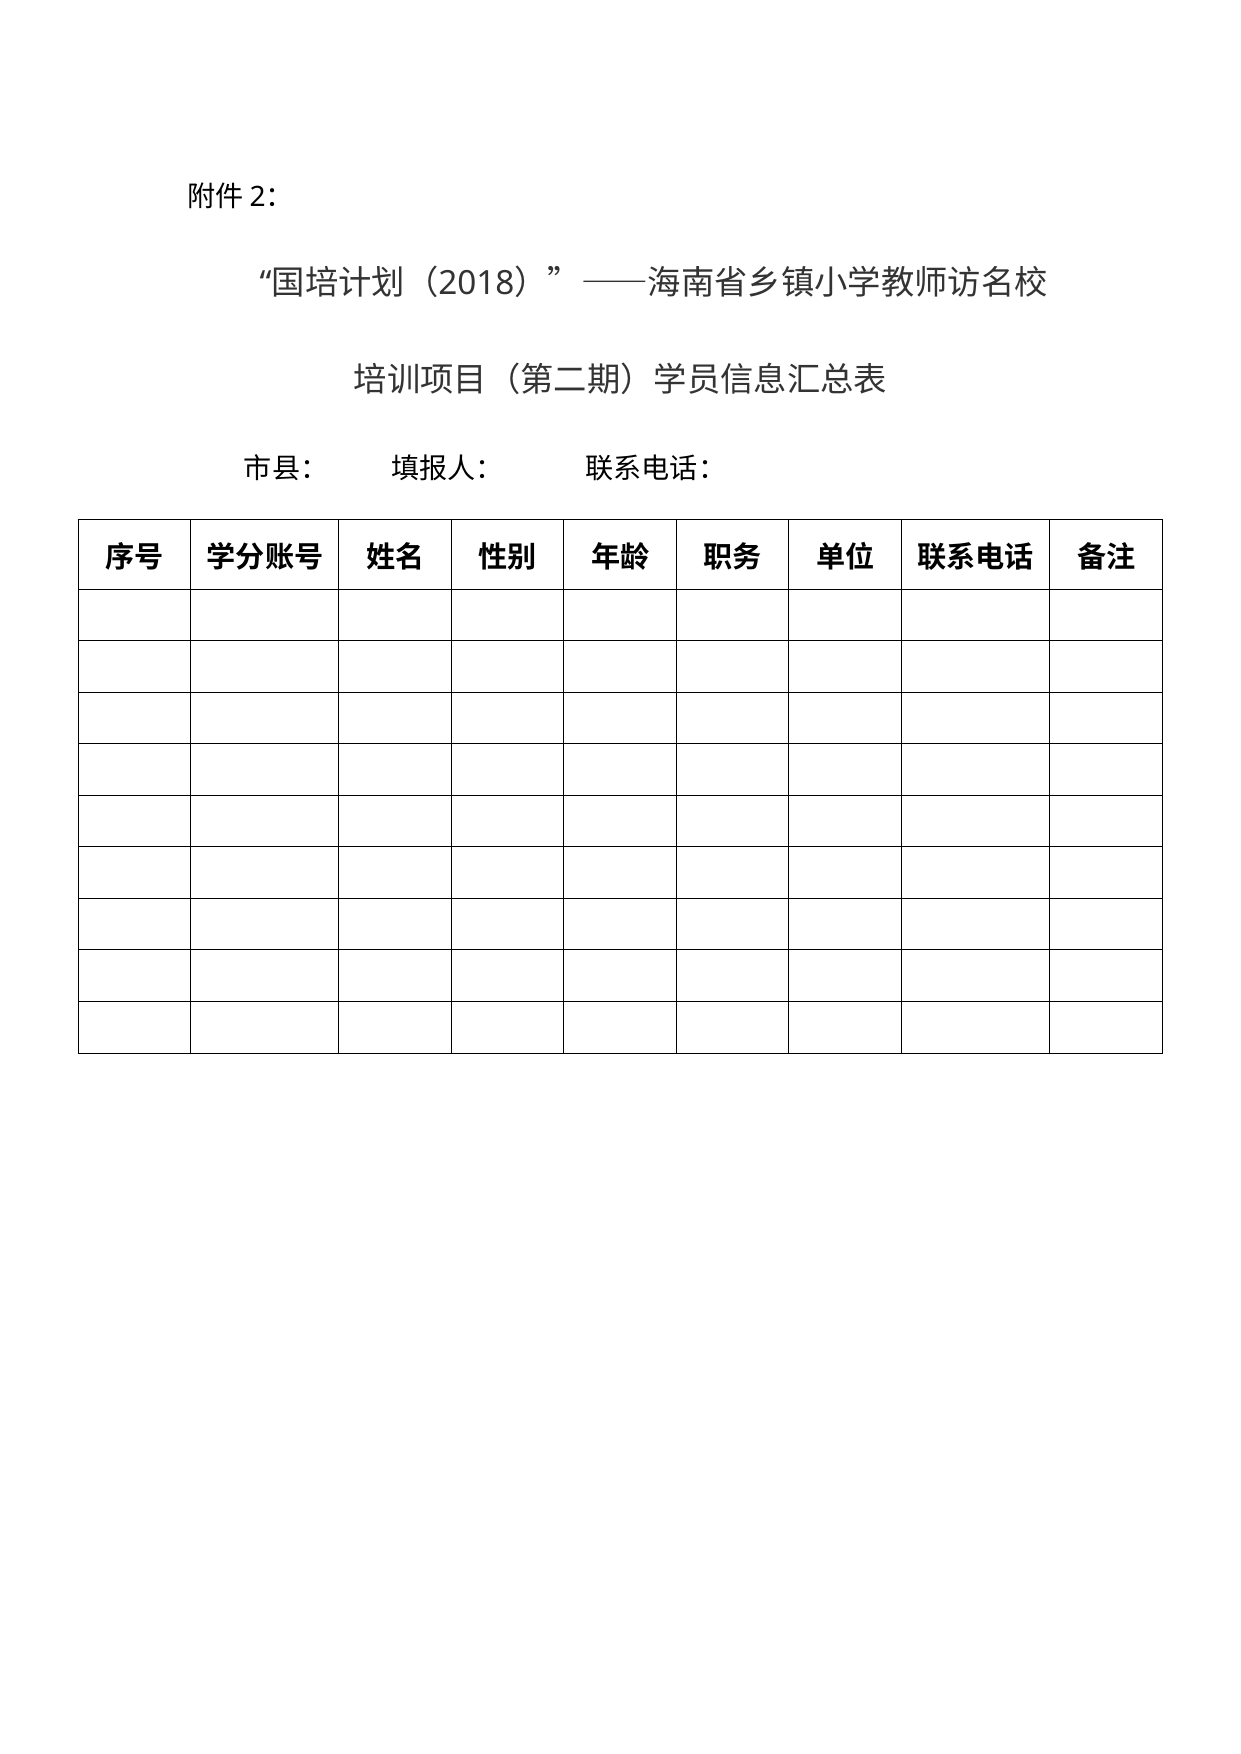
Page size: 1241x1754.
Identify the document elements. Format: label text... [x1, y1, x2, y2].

table_cell [1050, 899, 1162, 949]
table_cell [564, 796, 676, 846]
table_cell [902, 847, 1049, 898]
table_cell [339, 847, 451, 898]
table_cell [79, 693, 190, 743]
table_cell [191, 641, 338, 692]
table_cell [677, 950, 788, 1001]
table_cell [564, 641, 676, 692]
table_cell [452, 1002, 563, 1052]
table_cell [339, 744, 451, 795]
table_cell [789, 847, 901, 898]
table_cell [79, 744, 190, 795]
table_cell [902, 693, 1049, 743]
table_cell [902, 950, 1049, 1001]
table_cell [902, 641, 1049, 692]
table_cell [789, 590, 901, 640]
table_cell [789, 796, 901, 846]
table_cell [339, 1002, 451, 1052]
table_cell [191, 744, 338, 795]
table_cell [789, 1002, 901, 1052]
table_header 联系电话 [902, 520, 1049, 588]
table_cell [1050, 847, 1162, 898]
table_cell [789, 899, 901, 949]
table_cell [1050, 590, 1162, 640]
table_cell [564, 950, 676, 1001]
table_header 单位 [789, 520, 901, 588]
table_cell [1050, 796, 1162, 846]
table_cell [191, 796, 338, 846]
text 附件2： [187, 162, 1053, 227]
table_header 职务 [677, 520, 788, 588]
table_header 序号 [79, 520, 190, 588]
table_cell [339, 950, 451, 1001]
table_cell [191, 693, 338, 743]
table_cell [564, 693, 676, 743]
table_cell [677, 1002, 788, 1052]
table_header 性别 [452, 520, 563, 588]
table_cell [452, 950, 563, 1001]
table_cell [789, 744, 901, 795]
table_cell [452, 641, 563, 692]
table_cell [79, 590, 190, 640]
table_cell [79, 950, 190, 1001]
table_cell [452, 744, 563, 795]
table_cell [564, 1002, 676, 1052]
table_cell [677, 899, 788, 949]
table_cell [339, 590, 451, 640]
table_cell [191, 950, 338, 1001]
table_cell [79, 899, 190, 949]
table_cell [339, 796, 451, 846]
table_cell [564, 744, 676, 795]
table_cell [564, 590, 676, 640]
table_cell [902, 899, 1049, 949]
table_cell [677, 744, 788, 795]
table_cell [902, 1002, 1049, 1052]
table_cell [339, 693, 451, 743]
table_cell [79, 796, 190, 846]
table_cell [1050, 744, 1162, 795]
table_cell [339, 899, 451, 949]
table_cell [191, 1002, 338, 1052]
table_header 学分账号 [191, 520, 338, 588]
table_cell [191, 899, 338, 949]
table_cell [564, 847, 676, 898]
table_cell [1050, 1002, 1162, 1052]
table_cell [677, 796, 788, 846]
table_cell [452, 693, 563, 743]
text 市县： 填报人： 联系电话： [187, 434, 1053, 499]
table_cell [677, 590, 788, 640]
table_cell [789, 641, 901, 692]
table_cell [902, 796, 1049, 846]
table_cell [191, 847, 338, 898]
table_cell [79, 847, 190, 898]
table_cell [902, 590, 1049, 640]
table_cell [191, 590, 338, 640]
table_cell [1050, 950, 1162, 1001]
table_cell [79, 641, 190, 692]
table_cell [1050, 641, 1162, 692]
text “国培计划（2018）”——海南省乡镇小学教师访名校培训项目（第二期）学员信息汇总表 [187, 247, 1053, 410]
table_cell [789, 950, 901, 1001]
table_cell [79, 1002, 190, 1052]
table_cell [677, 693, 788, 743]
table_header 备注 [1050, 520, 1162, 588]
table_cell [1050, 693, 1162, 743]
table_cell [789, 693, 901, 743]
table_cell [677, 641, 788, 692]
table_cell [452, 847, 563, 898]
table_cell [902, 744, 1049, 795]
table_cell [339, 641, 451, 692]
table_cell [564, 899, 676, 949]
table_cell [452, 899, 563, 949]
table_header 姓名 [339, 520, 451, 588]
table_cell [452, 590, 563, 640]
table_cell [677, 847, 788, 898]
table_header 年龄 [564, 520, 676, 588]
table_cell [452, 796, 563, 846]
